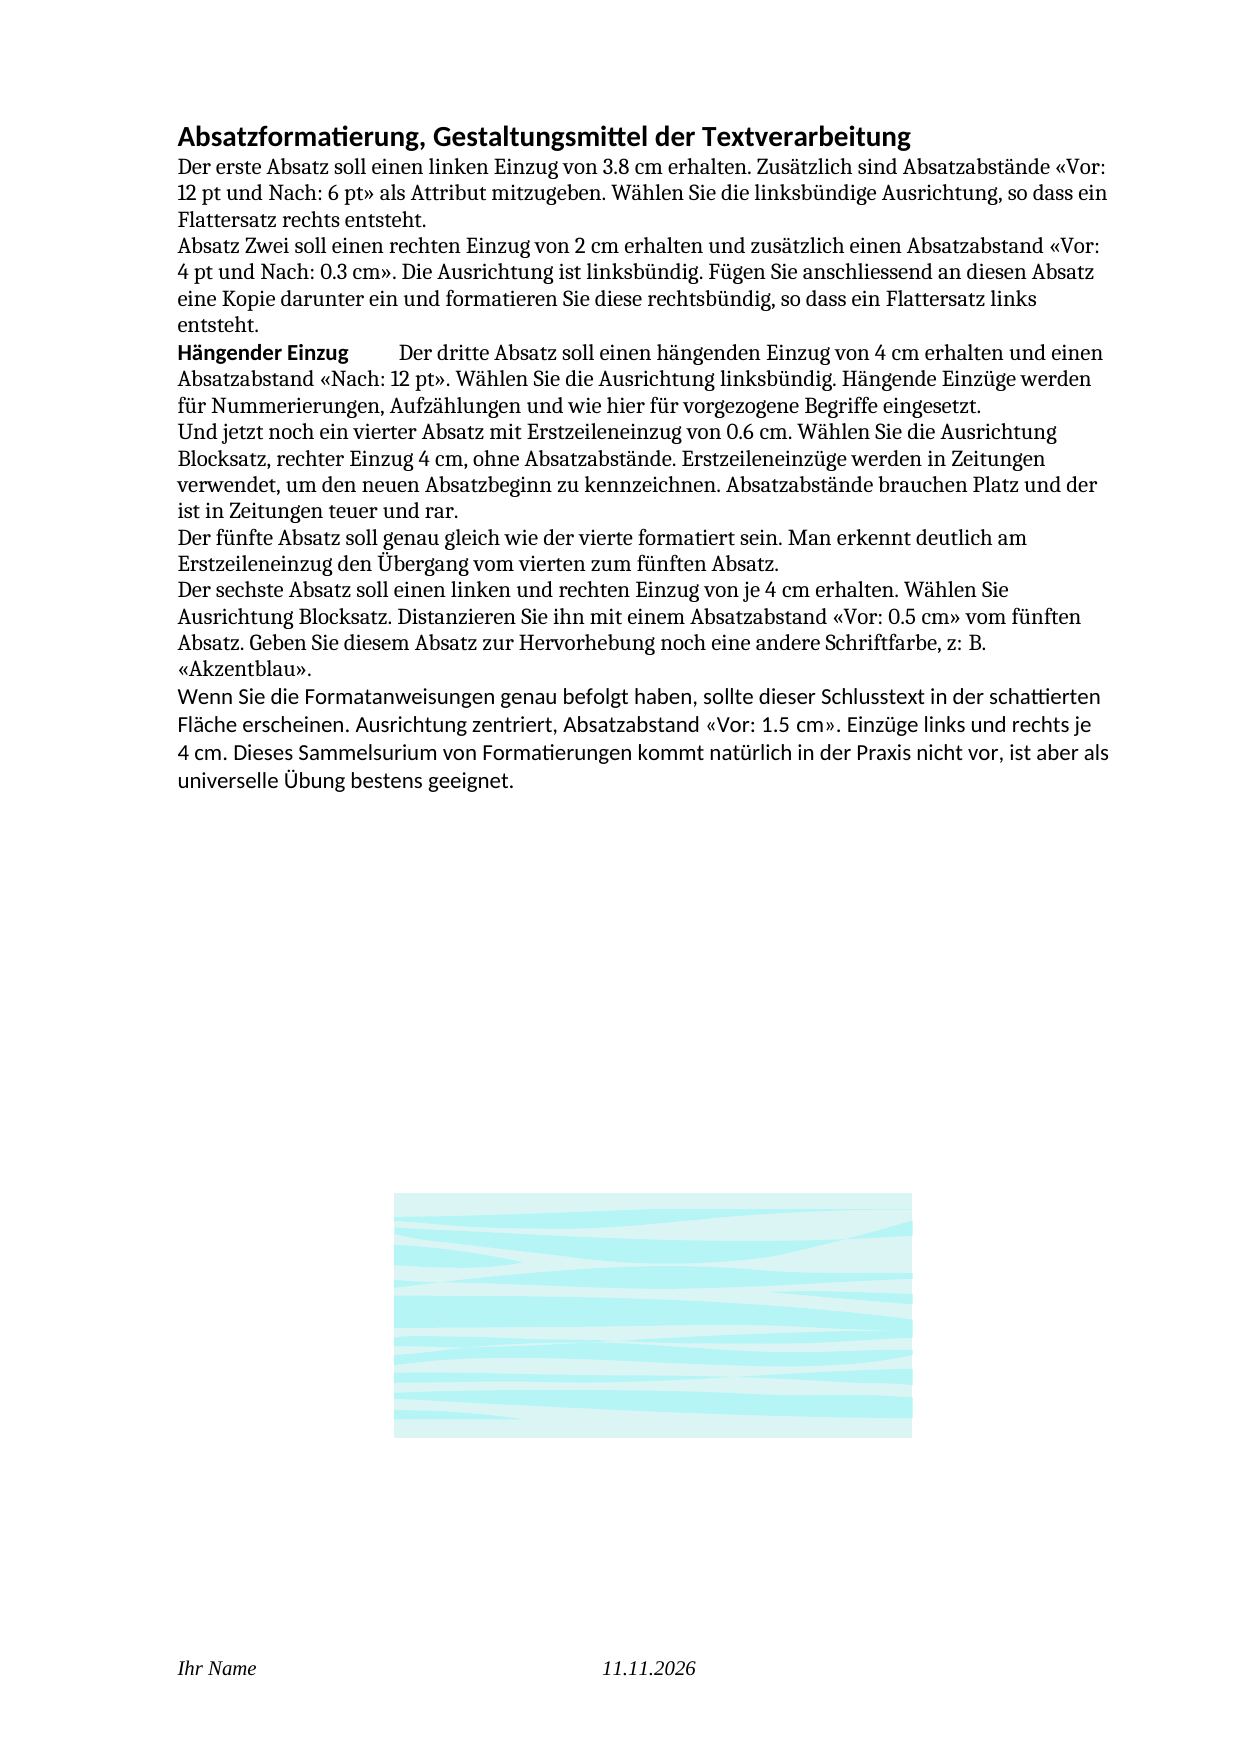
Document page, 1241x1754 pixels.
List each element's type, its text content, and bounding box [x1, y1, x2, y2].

text Und jetzt noch ein vierter Absatz mit Erstzeileneinzug von 0.6 cm. Wählen Sie die Ausrichtung Blocksatz, rechter Einzug 4 cm, ohne Absatzabstände. Erstzeileneinzüge werden in Zeitungen verwendet, um den neuen Absatzbeginn zu kennzeichnen. Absatzabstände brauchen Platz und der ist in Zeitungen teuer und rar. [177, 419, 1122, 524]
text Hängender Einzug Der dritte Absatz soll einen hängenden Einzug von 4 cm erhalten und einen Absatzabstand «Nach: 12 pt». Wählen Sie die Ausrichtung linksbündig. Hängende Einzüge werden für Nummerierungen, Aufzählungen und wie hier für vorgezogene Begriffe eingesetzt. [177, 338, 1122, 419]
text Absatzformatierung, Gestaltungsmittel der Textverarbeitung [177, 118, 1122, 154]
text Der fünfte Absatz soll genau gleich wie der vierte formatiert sein. Man erkennt deutlich am Erstzeileneinzug den Übergang vom vierten zum fünften Absatz. [177, 524, 1122, 577]
text Der erste Absatz soll einen linken Einzug von 3.8 cm erhalten. Zusätzlich sind Absatzabstände «Vor: 12 pt und Nach: 6 pt» als Attribut mitzugeben. Wählen Sie die linksbündige Ausrichtung, so dass ein Flattersatz rechts entsteht. [177, 154, 1122, 233]
text Wenn Sie die Formatanweisungen genau befolgt haben, sollte dieser Schlusstext in der schattierten Fläche erscheinen. Ausrichtung zentriert, Absatzabstand «Vor: 1.5 cm». Einzüge links und rechts je 4 cm. Dieses Sammelsurium von Formatierungen kommt natürlich in der Praxis nicht vor, ist aber als universelle Übung bestens geeignet. [177, 682, 1122, 794]
text Absatz Zwei soll einen rechten Einzug von 2 cm erhalten und zusätzlich einen Absatzabstand «Vor: 4 pt und Nach: 0.3 cm». Die Ausrichtung ist linksbündig. Fügen Sie anschliessend an diesen Absatz eine Kopie darunter ein und formatieren Sie diese rechtsbündig, so dass ein Flattersatz links entsteht. [177, 233, 1122, 338]
text Der sechste Absatz soll einen linken und rechten Einzug von je 4 cm erhalten. Wählen Sie Ausrichtung Blocksatz. Distanzieren Sie ihn mit einem Absatzabstand «Vor: 0.5 cm» vom fünften Absatz. Geben Sie diesem Absatz zur Hervorhebung noch eine andere Schriftfarbe, z: B. «Akzentblau». [177, 577, 1122, 682]
